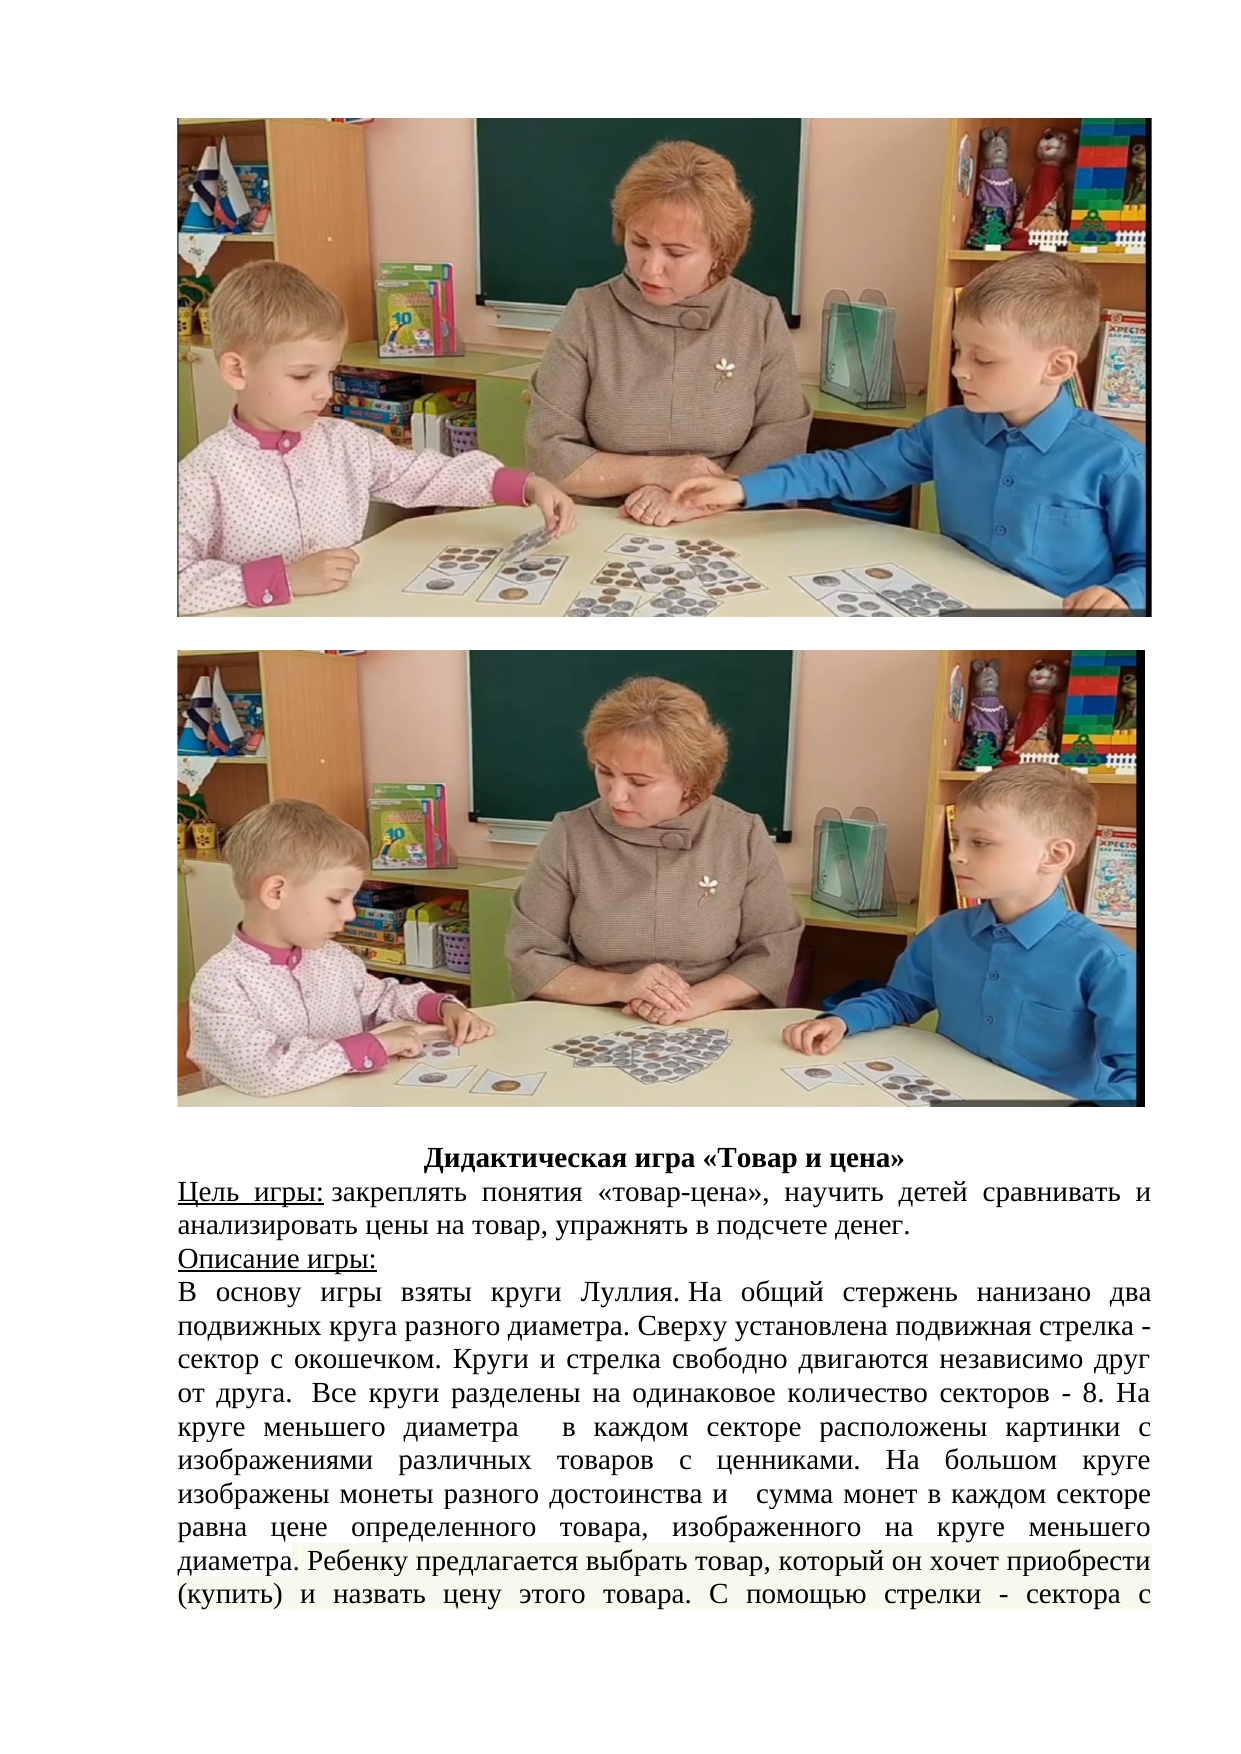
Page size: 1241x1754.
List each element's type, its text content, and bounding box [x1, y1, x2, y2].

text Описание игры: [177, 1241, 1152, 1274]
text Цель игры: закреплять понятия «товар-цена», научить детей сравнивать и анализировать цены на товар, упражнять в подсчете денег. [177, 1174, 1152, 1241]
text Дидактическая игра «Товар и цена» [177, 1140, 1152, 1174]
